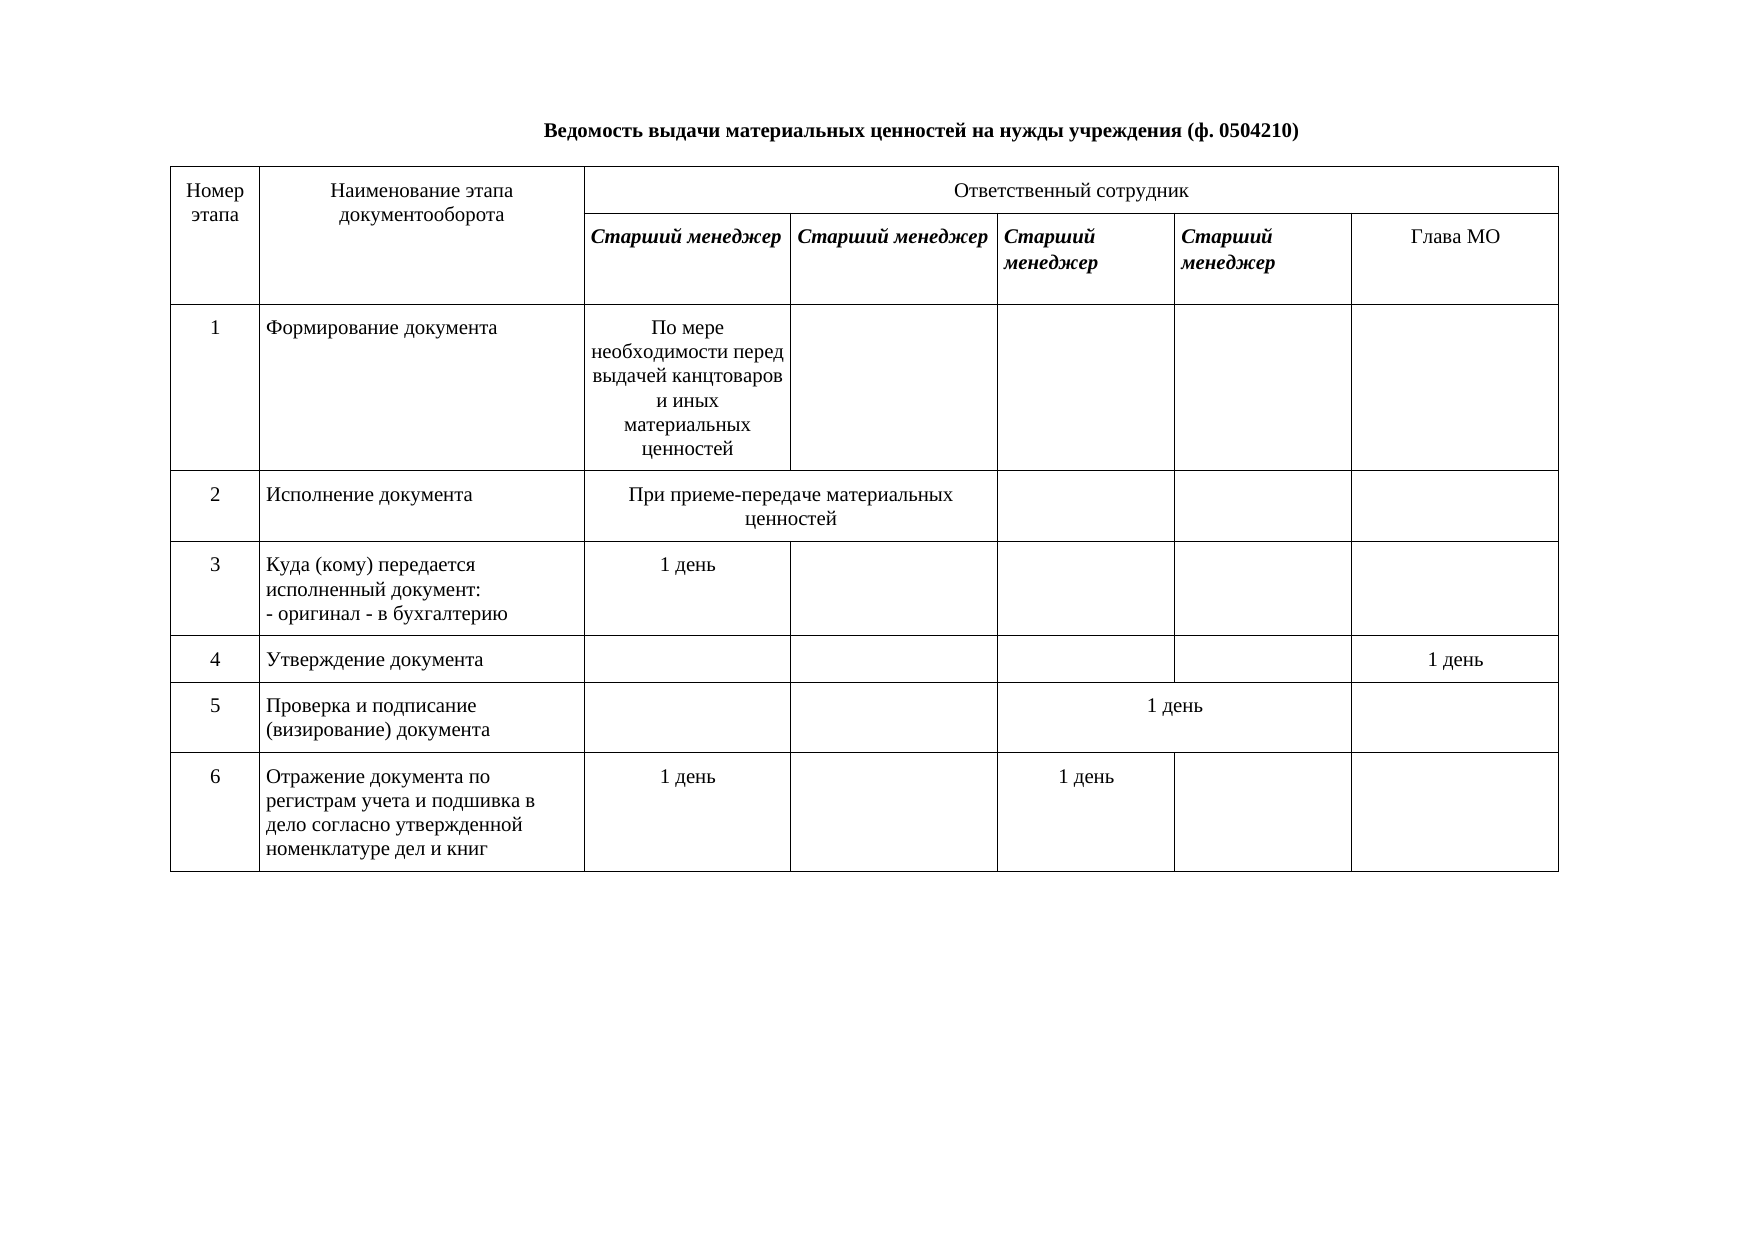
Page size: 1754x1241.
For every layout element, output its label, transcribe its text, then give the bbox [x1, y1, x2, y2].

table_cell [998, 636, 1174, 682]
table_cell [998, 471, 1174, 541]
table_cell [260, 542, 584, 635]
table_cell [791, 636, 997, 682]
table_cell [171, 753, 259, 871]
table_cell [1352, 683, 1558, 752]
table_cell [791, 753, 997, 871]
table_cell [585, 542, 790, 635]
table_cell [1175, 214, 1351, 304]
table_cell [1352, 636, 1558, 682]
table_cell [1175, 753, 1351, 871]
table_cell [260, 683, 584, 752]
table_header Наименование этапа документооборота [260, 167, 584, 304]
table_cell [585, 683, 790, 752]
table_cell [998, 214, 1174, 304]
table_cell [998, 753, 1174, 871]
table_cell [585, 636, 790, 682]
text Ведомость выдачи материальных ценностей на нужды учреждения (ф. 0504210) [177, 118, 1665, 142]
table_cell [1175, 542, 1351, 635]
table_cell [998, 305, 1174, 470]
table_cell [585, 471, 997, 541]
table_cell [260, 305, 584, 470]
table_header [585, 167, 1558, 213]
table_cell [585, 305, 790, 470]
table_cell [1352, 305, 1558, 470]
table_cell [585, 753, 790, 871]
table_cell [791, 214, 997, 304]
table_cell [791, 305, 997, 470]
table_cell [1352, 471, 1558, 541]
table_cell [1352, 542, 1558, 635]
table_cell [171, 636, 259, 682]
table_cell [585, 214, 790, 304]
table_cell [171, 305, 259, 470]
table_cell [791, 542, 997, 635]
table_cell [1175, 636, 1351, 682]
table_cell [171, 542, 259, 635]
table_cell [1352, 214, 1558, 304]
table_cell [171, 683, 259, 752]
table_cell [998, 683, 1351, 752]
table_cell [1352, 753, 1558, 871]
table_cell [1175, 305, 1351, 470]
table_header Номер этапа [171, 167, 259, 304]
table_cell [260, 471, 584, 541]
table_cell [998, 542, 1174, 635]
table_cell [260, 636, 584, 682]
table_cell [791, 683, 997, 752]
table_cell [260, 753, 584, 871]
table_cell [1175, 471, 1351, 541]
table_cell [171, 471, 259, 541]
